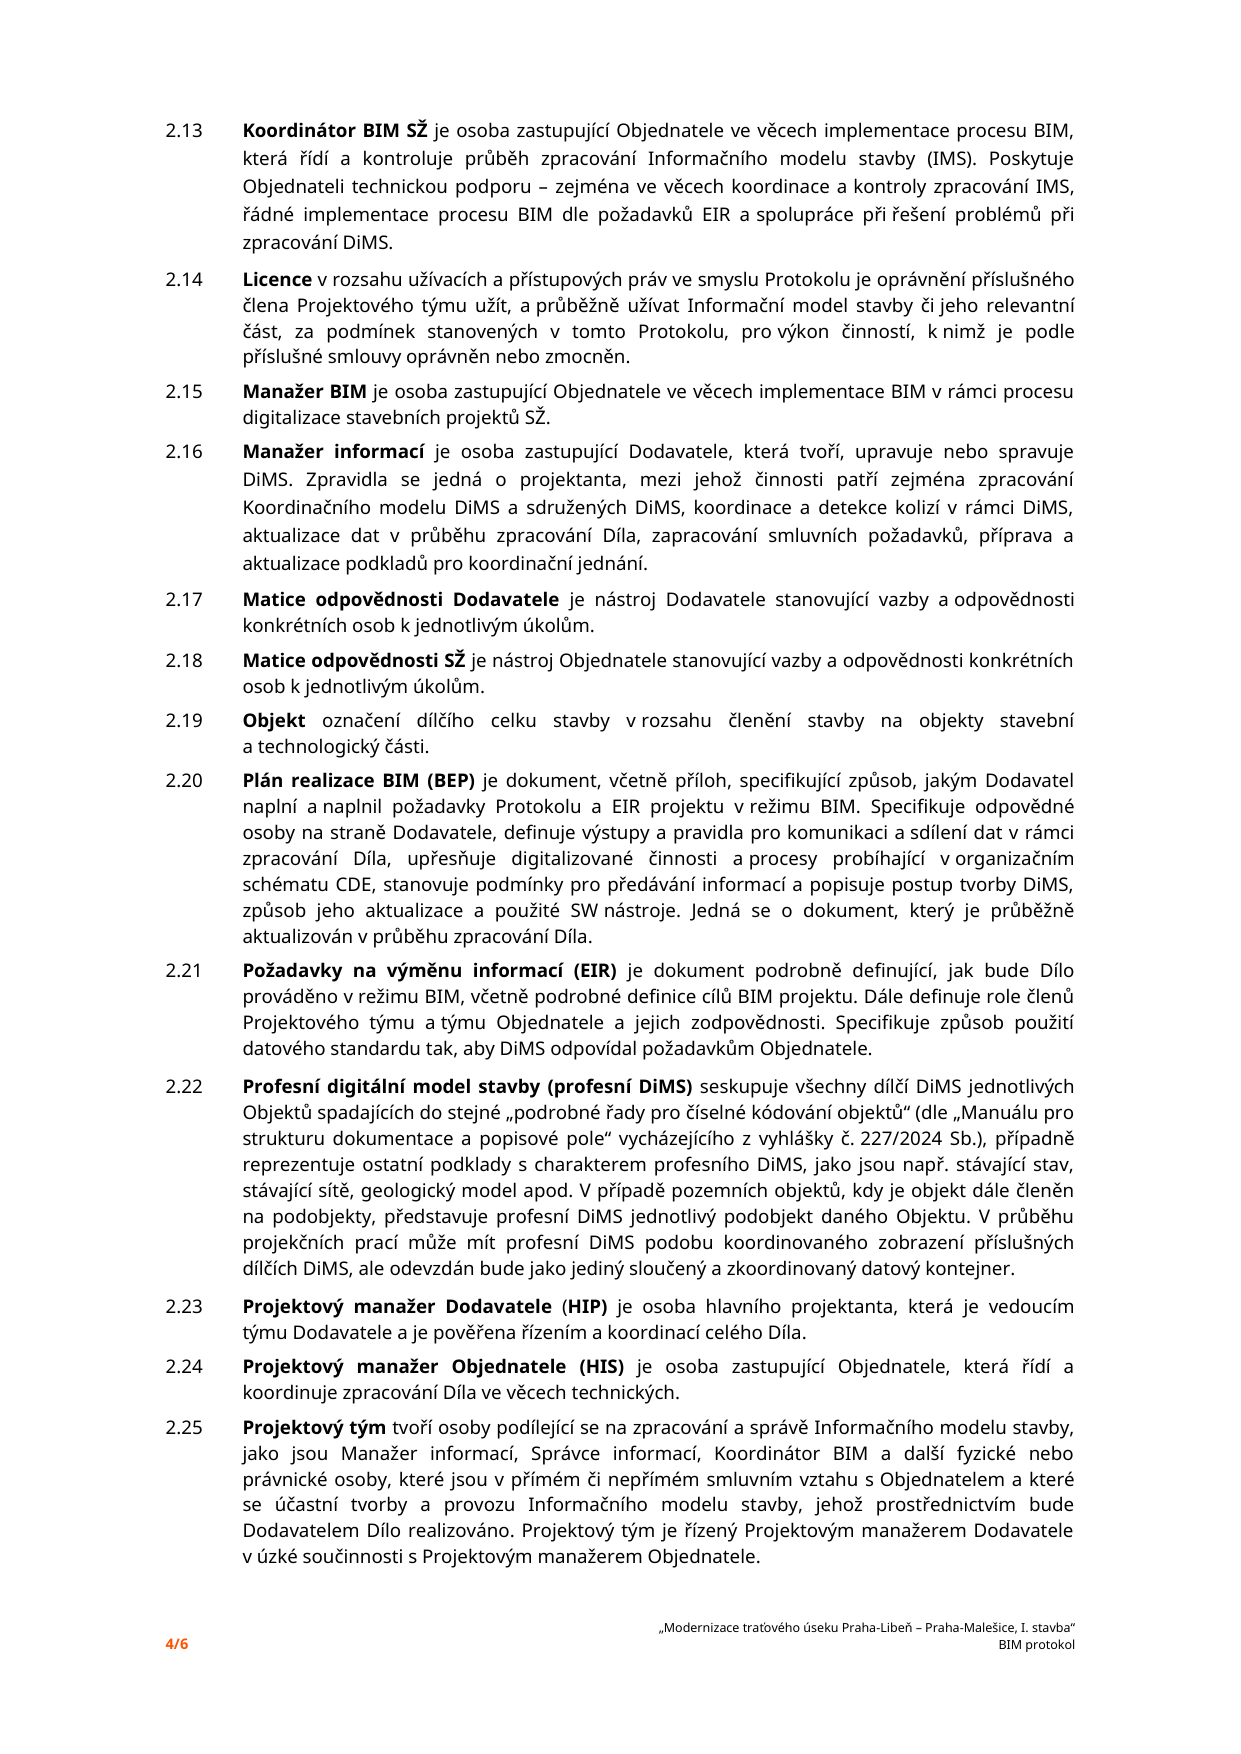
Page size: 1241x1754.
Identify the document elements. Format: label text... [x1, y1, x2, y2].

text Manažer informací je osoba zastupující Dodavatele, která tvoří, upravuje nebo spravuje DiMS. Zpravidla se jedná o projektanta, mezi jehož činnosti patří zejména zpracování Koordinačního modelu DiMS a sdružených DiMS, koordinace a detekce kolizí v rámci DiMS, aktualizace dat v průběhu zpracování Díla, zapracování smluvních požadavků, příprava a aktualizace podkladů pro koordinační jednání. [165, 438, 1075, 576]
text Matice odpovědnosti SŽ je nástroj Objednatele stanovující vazby a odpovědnosti konkrétních osob k jednotlivým úkolům. [165, 647, 1075, 698]
text Projektový manažer Objednatele (HIS) je osoba zastupující Objednatele, která řídí a koordinuje zpracování Díla ve věcech technických. [165, 1354, 1075, 1405]
text Projektový tým tvoří osoby podílející se na zpracování a správě Informačního modelu stavby, jako jsou Manažer informací, Správce informací, Koordinátor BIM a další fyzické nebo právnické osoby, které jsou v přímém či nepřímém smluvním vztahu s Objednatelem a které se účastní tvorby a provozu Informačního modelu stavby, jehož prostřednictvím bude Dodavatelem Dílo realizováno. Projektový tým je řízený Projektovým manažerem Dodavatele v úzké součinnosti s Projektovým manažerem Objednatele. [165, 1414, 1075, 1569]
text Požadavky na výměnu informací (EIR) je dokument podrobně definující, jak bude Dílo prováděno v režimu BIM, včetně podrobné definice cílů BIM projektu. Dále definuje role členů Projektového týmu a týmu Objednatele a jejich zodpovědnosti. Specifikuje způsob použití datového standardu tak, aby DiMS odpovídal požadavkům Objednatele. [165, 957, 1075, 1061]
text Projektový manažer Dodavatele (HIP) je osoba hlavního projektanta, která je vedoucím týmu Dodavatele a je pověřena řízením a koordinací celého Díla. [165, 1293, 1075, 1345]
text Licence v rozsahu užívacích a přístupových práv ve smyslu Protokolu je oprávnění příslušného člena Projektového týmu užít, a průběžně užívat Informační model stavby či jeho relevantní část, za podmínek stanovených v tomto Protokolu, pro výkon činností, k nimž je podle příslušné smlouvy oprávněn nebo zmocněn. [165, 266, 1075, 369]
text Manažer BIM je osoba zastupující Objednatele ve věcech implementace BIM v rámci procesu digitalizace stavebních projektů SŽ. [165, 378, 1075, 429]
text Objekt označení dílčího celku stavby v rozsahu členění stavby na objekty stavební a technologický části. [165, 707, 1075, 759]
text Koordinátor BIM SŽ je osoba zastupující Objednatele ve věcech implementace procesu BIM, která řídí a kontroluje průběh zpracování Informačního modelu stavby (IMS). Poskytuje Objednateli technickou podporu – zejména ve věcech koordinace a kontroly zpracování IMS, řádné implementace procesu BIM dle požadavků EIR a spolupráce při řešení problémů při zpracování DiMS. [165, 118, 1075, 255]
text Profesní digitální model stavby (profesní DiMS) seskupuje všechny dílčí DiMS jednotlivých Objektů spadajících do stejné „podrobné řady pro číselné kódování objektů“ (dle „Manuálu pro strukturu dokumentace a popisové pole“ vycházejícího z vyhlášky č. 227/2024 Sb.), případně reprezentuje ostatní podklady s charakterem profesního DiMS, jako jsou např. stávající stav, stávající sítě, geologický model apod. V případě pozemních objektů, kdy je objekt dále členěn na podobjekty, představuje profesní DiMS jednotlivý podobjekt daného Objektu. V průběhu projekčních prací může mít profesní DiMS podobu koordinovaného zobrazení příslušných dílčích DiMS, ale odevzdán bude jako jediný sloučený a zkoordinovaný datový kontejner. [165, 1073, 1075, 1281]
text Matice odpovědnosti Dodavatele je nástroj Dodavatele stanovující vazby a odpovědnosti konkrétních osob k jednotlivým úkolům. [165, 587, 1075, 638]
text Plán realizace BIM (BEP) je dokument, včetně příloh, specifikující způsob, jakým Dodavatel naplní a naplnil požadavky Protokolu a EIR projektu v režimu BIM. Specifikuje odpovědné osoby na straně Dodavatele, definuje výstupy a pravidla pro komunikaci a sdílení dat v rámci zpracování Díla, upřesňuje digitalizované činnosti a procesy probíhající v organizačním schématu CDE, stanovuje podmínky pro předávání informací a popisuje postup tvorby DiMS, způsob jeho aktualizace a použité SW nástroje. Jedná se o dokument, který je průběžně aktualizován v průběhu zpracování Díla. [165, 767, 1075, 948]
